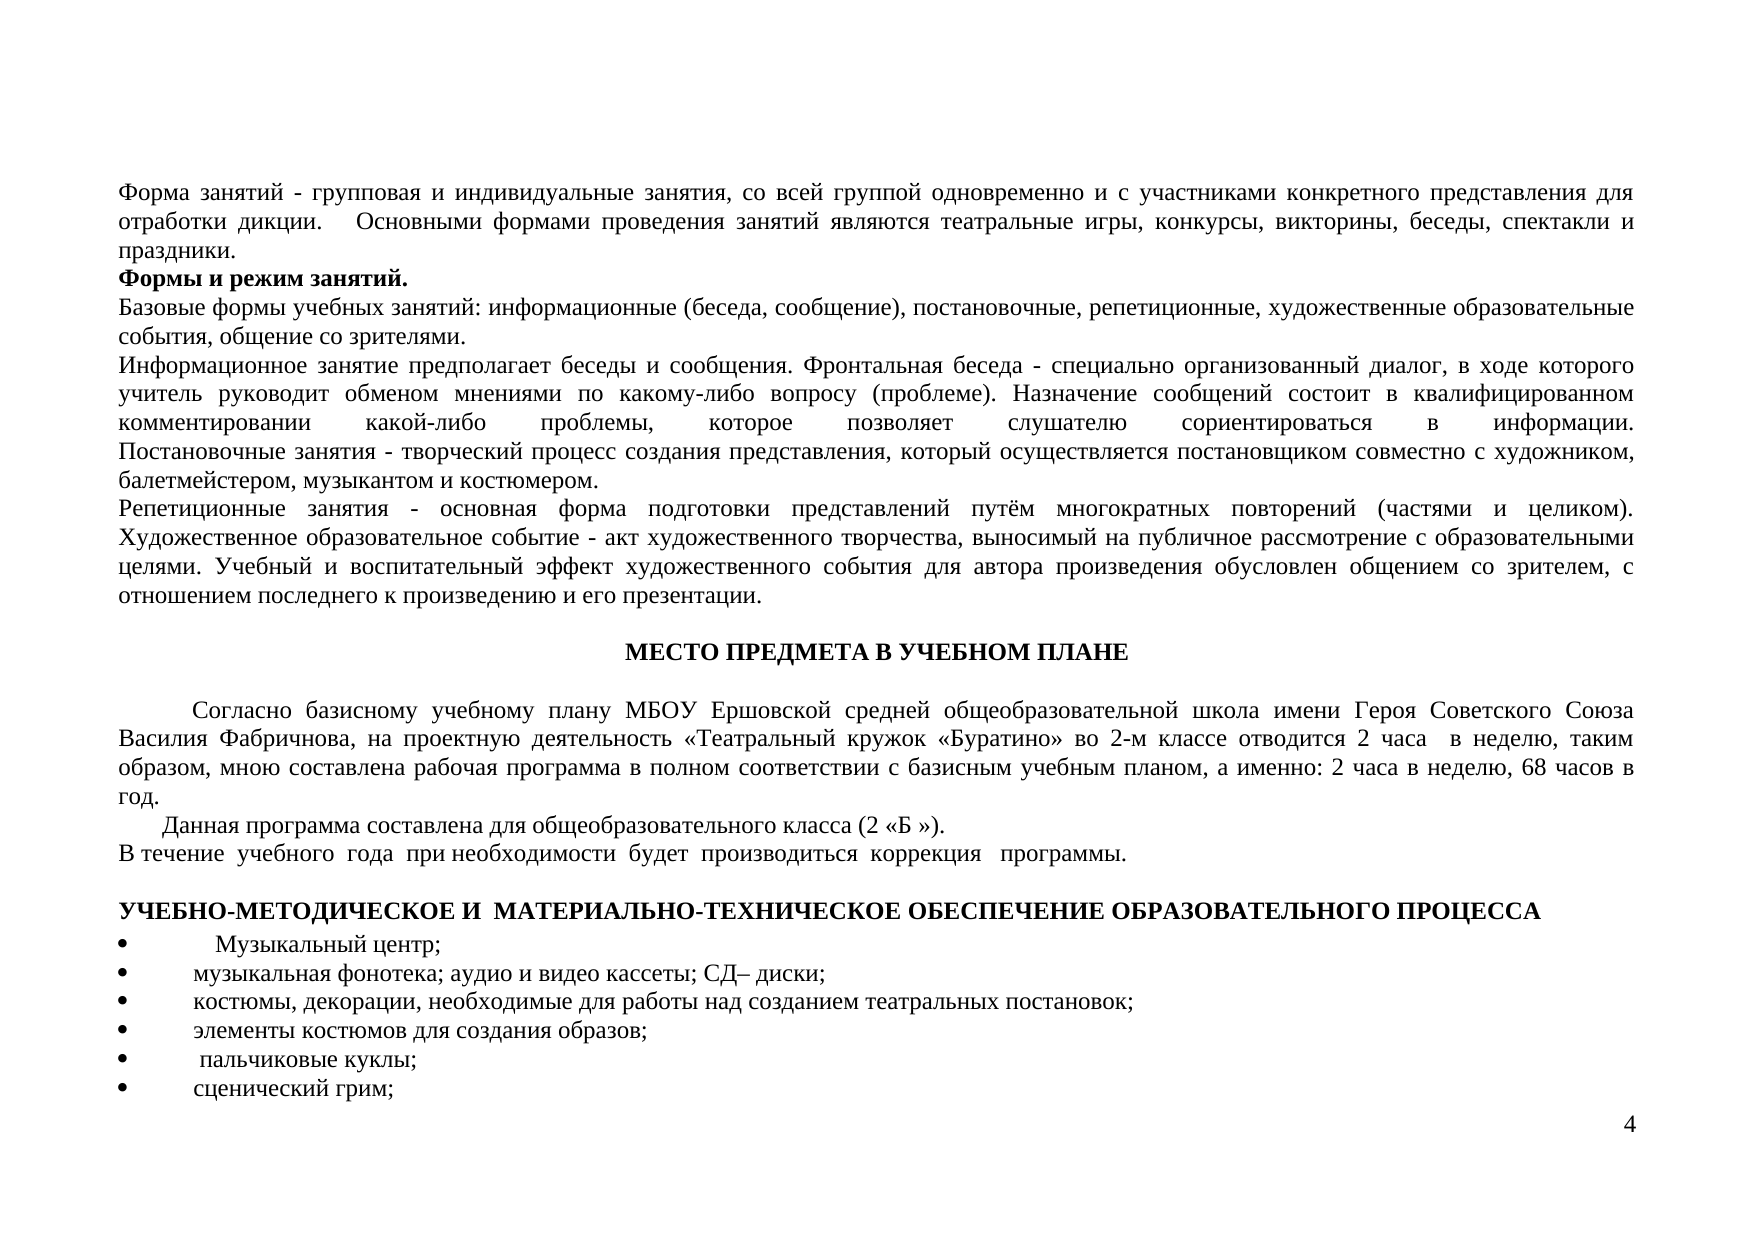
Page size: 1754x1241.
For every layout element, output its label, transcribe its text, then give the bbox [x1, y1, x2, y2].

text Формы и режим занятий. Базовые формы учебных занятий: информационные (беседа, сообщение), постановочные, репетиционные, художественные образовательные события, общение со зрителями. Информационное занятие предполагает беседы и сообщения. Фронтальная беседа - специально организованный диалог, в ходе которого учитель руководит обменом мнениями по какому-либо вопросу (проблеме). Назначение сообщений состоит в квалифицированном комментировании какой-либо проблемы, которое позволяет слушателю сориентироваться в информации. Постановочные занятия - творческий процесс создания представления, который осуществляется постановщиком совместно с художником, балетмейстером, музыкантом и костюмером. Репетиционные занятия - основная форма подготовки представлений путём многократных повторений (частями и целиком). Художественное образовательное событие - акт художественного творчества, выносимый на публичное рассмотрение с образовательными целями. Учебный и воспитательный эффект художественного события для автора произведения обусловлен общением со зрителем, с отношением последнего к произведению и его презентации. [118, 263, 1636, 608]
text УЧЕБНО-МЕТОДИЧЕСКОЕ И МАТЕРИАЛЬНО-ТЕХНИЧЕСКОЕ ОБЕСПЕЧЕНИЕ ОБРАЗОВАТЕЛЬНОГО ПРОЦЕССА [118, 896, 1636, 925]
list элементы костюмов для создания образов; [118, 1015, 1636, 1044]
text В течение учебного года при необходимости будет производиться коррекция программы. [118, 838, 1636, 867]
list сценический грим; [118, 1073, 1636, 1101]
text Данная программа составлена для общеобразовательного класса (2 «Б »). [118, 810, 1636, 838]
list костюмы, декорации, необходимые для работы над созданием театральных постановок; [118, 986, 1636, 1015]
list пальчиковые куклы; [118, 1044, 1636, 1073]
text МЕСТО ПРЕДМЕТА В УЧЕБНОМ ПЛАНЕ [118, 637, 1636, 666]
list музыкальная фонотека; аудио и видео кассеты; СД– диски; [118, 958, 1636, 986]
text Согласно базисному учебному плану МБОУ Ершовской средней общеобразовательной школа имени Героя Советского Союза Василия Фабричнова, на проектную деятельность «Театральный кружок «Буратино» во 2-м классе отводится 2 часа в неделю, таким образом, мною составлена рабочая программа в полном соответствии с базисным учебным планом, а именно: 2 часа в неделю, 68 часов в год. [118, 695, 1636, 810]
text Форма занятий - групповая и индивидуальные занятия, со всей группой одновременно и с участниками конкретного представления для отработки дикции. Основными формами проведения занятий являются театральные игры, конкурсы, викторины, беседы, спектакли и праздники. [118, 177, 1636, 263]
list Музыкальный центр; [118, 929, 1636, 958]
